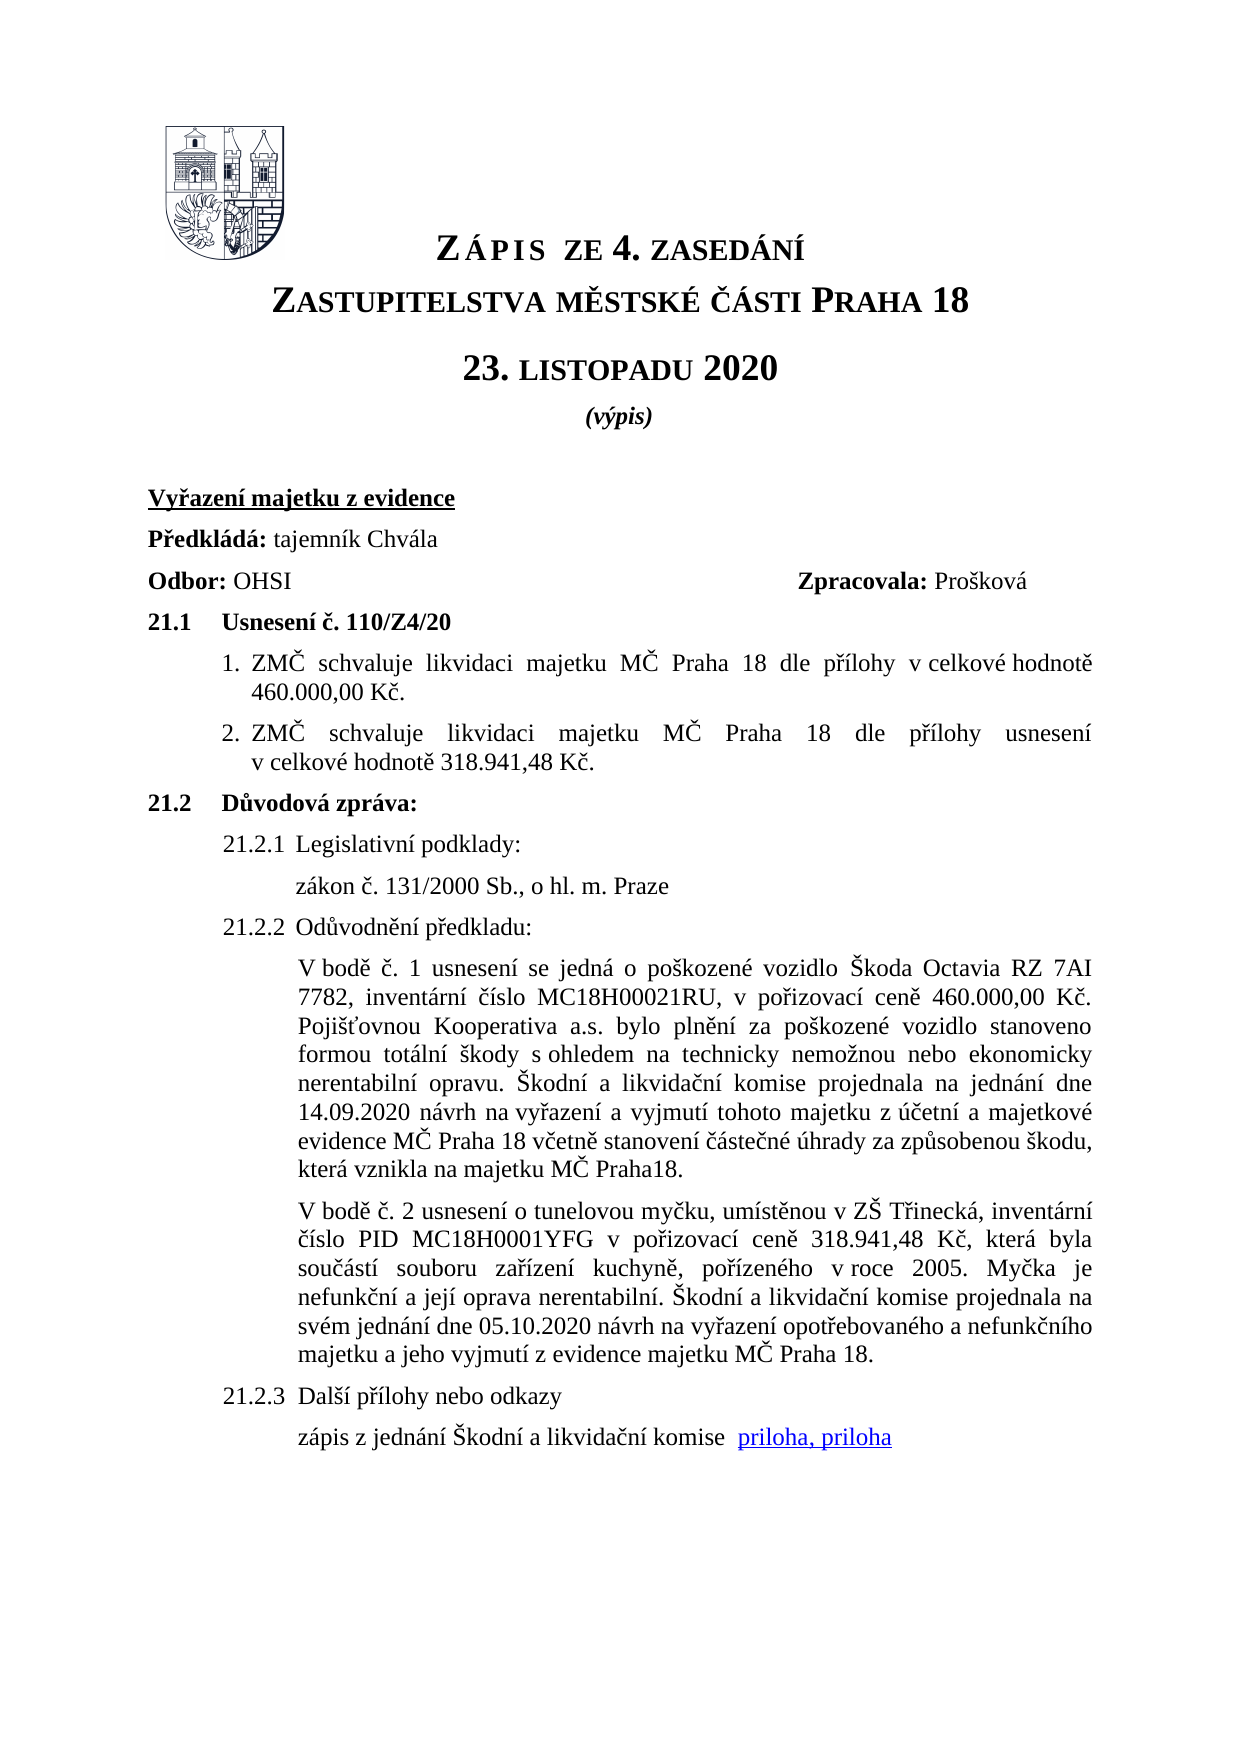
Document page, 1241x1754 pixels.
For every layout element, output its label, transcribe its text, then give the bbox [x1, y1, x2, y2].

text 21.2 Důvodová zpráva: [148, 788, 1093, 817]
list ZMČ schvaluje likvidaci majetku MČ Praha 18 dle přílohy usnesení v celkové hodnotě 318.941,48 Kč. [221, 718, 1093, 776]
list ZMČ schvaluje likvidaci majetku MČ Praha 18 dle přílohy v celkové hodnotě 460.000,00 Kč. [221, 648, 1093, 706]
text 21.2.1 Legislativní podklady: [223, 829, 1093, 858]
text Předkládá: tajemník Chvála [148, 524, 1093, 553]
text 21.2.2 Odůvodnění předkladu: [223, 912, 1093, 941]
text (výpis) [148, 401, 1093, 429]
subtitle Zápis ze 4. zasedání [302, 226, 1093, 269]
subtitle 23. listopadu 2020 [148, 345, 1093, 388]
subtitle Zastupitelstva městské části Praha 18 [148, 277, 1093, 320]
text 21.2.3 Další přílohy nebo odkazy [148, 1381, 1093, 1409]
text 21.1 Usnesení č. 110/Z4/20 [148, 607, 1093, 636]
text zákon č. 131/2000 Sb., o hl. m. Praze [295, 871, 1093, 899]
subtitle Vyřazení majetku z evidence [148, 483, 1093, 512]
text V bodě č. 2 usnesení o tunelovou myčku, umístěnou v ZŠ Třinecká, inventární číslo PID MC18H0001YFG v pořizovací ceně 318.941,48 Kč, která byla součástí souboru zařízení kuchyně, pořízeného v roce 2005. Myčka je nefunkční a její oprava nerentabilní. Škodní a likvidační komise projednala na svém jednání dne 05.10.2020 návrh na vyřazení opotřebovaného a nefunkčního majetku a jeho vyjmutí z evidence majetku MČ Praha 18. [298, 1196, 1093, 1368]
text zápis z jednání Škodní a likvidační komise priloha, priloha [298, 1422, 1093, 1451]
text Odbor: OHSI Zpracovala: Prošková [148, 566, 1093, 594]
picture [165, 126, 285, 260]
text V bodě č. 1 usnesení se jedná o poškozené vozidlo Škoda Octavia RZ 7AI 7782, inventární číslo MC18H00021RU, v pořizovací ceně 460.000,00 Kč. Pojišťovnou Kooperativa a.s. bylo plnění za poškozené vozidlo stanoveno formou totální škody s ohledem na technicky nemožnou nebo ekonomicky nerentabilní opravu. Škodní a likvidační komise projednala na jednání dne 14.09.2020 návrh na vyřazení a vyjmutí tohoto majetku z účetní a majetkové evidence MČ Praha 18 včetně stanovení částečné úhrady za způsobenou škodu, která vznikla na majetku MČ Praha18. [298, 953, 1093, 1183]
